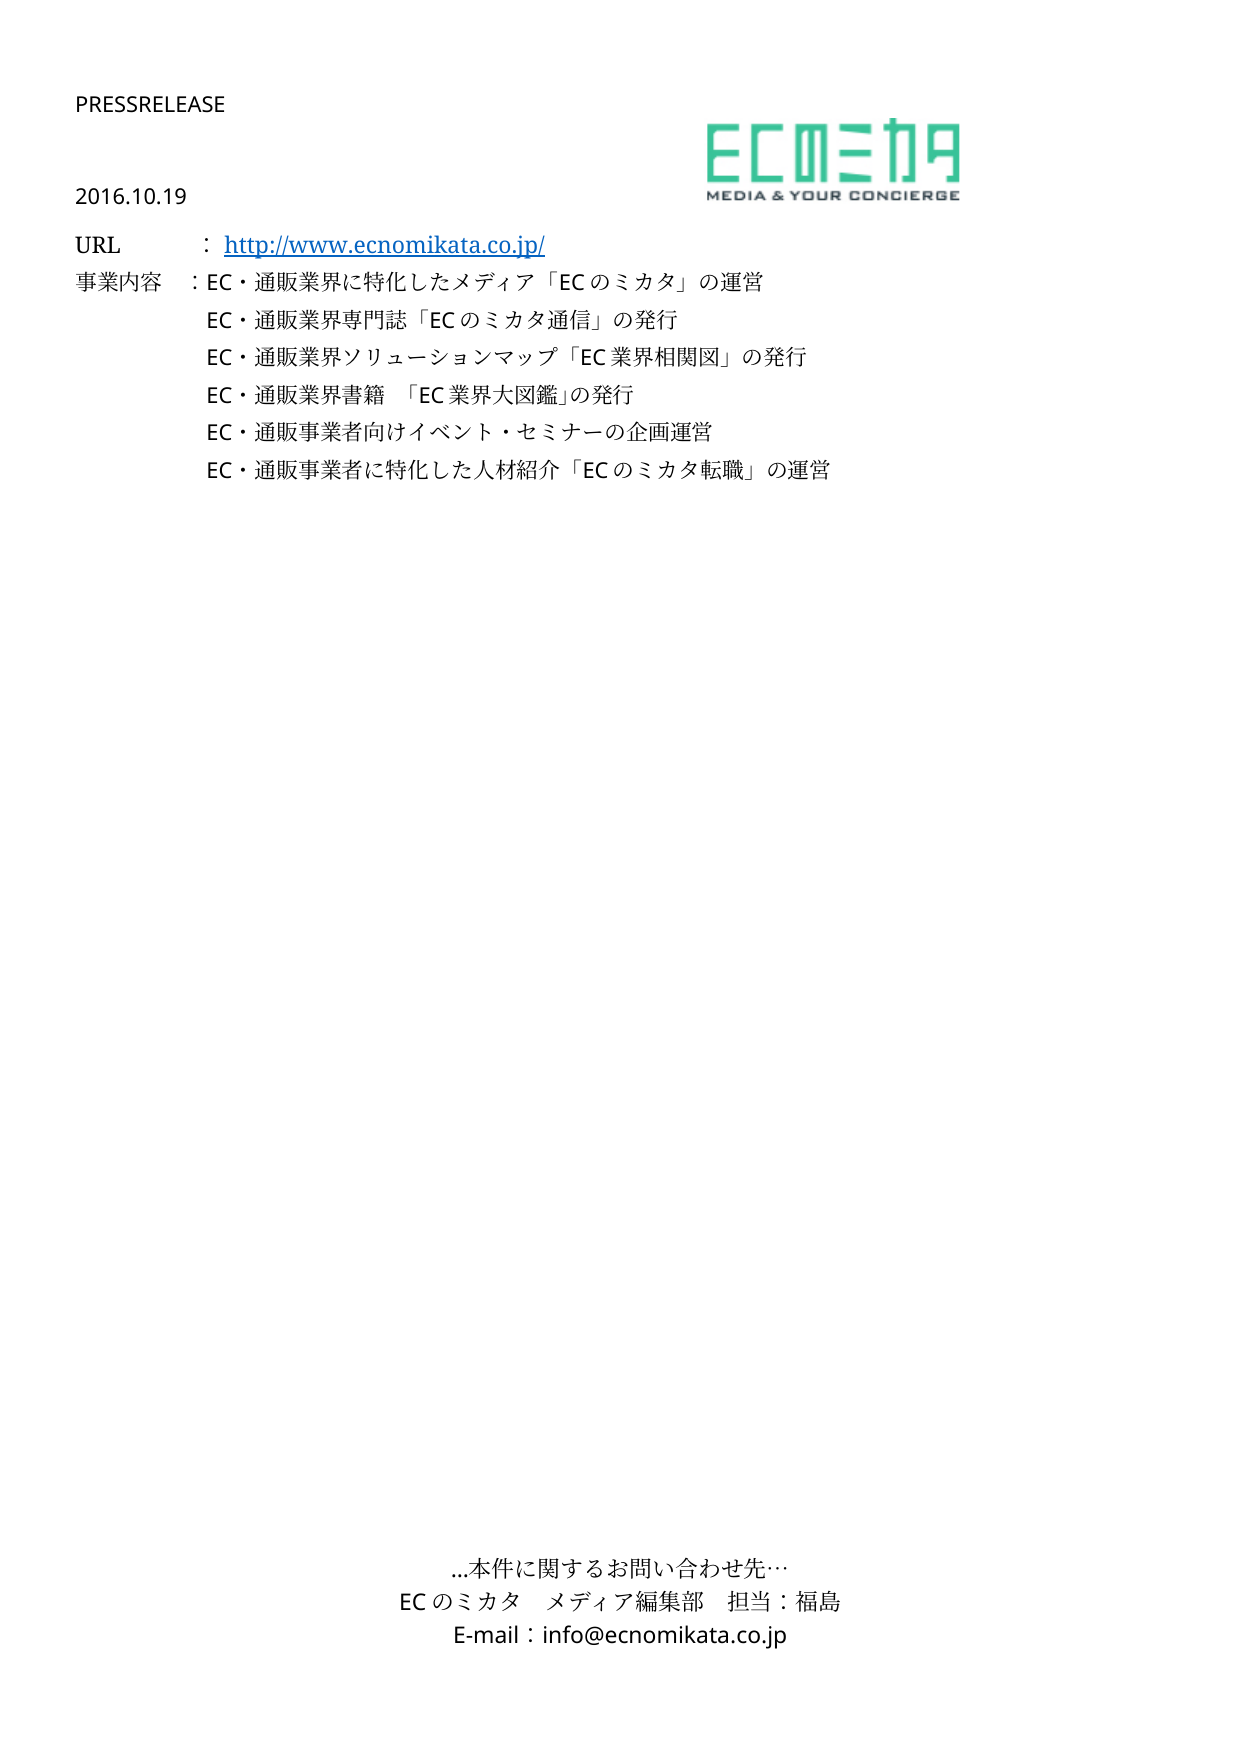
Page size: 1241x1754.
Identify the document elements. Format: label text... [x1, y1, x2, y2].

text EC・通販業界ソリューションマップ「EC業界相関図」の発行 [75, 337, 1165, 375]
text URL ： http://www.ecnomikata.co.jp/ [75, 225, 1165, 262]
text EC・通販事業者に特化した人材紹介「ECのミカタ転職」の運営 [75, 450, 1165, 487]
text EC・通販事業者向けイベント・セミナーの企画運営 [75, 412, 1165, 450]
picture [703, 118, 961, 205]
text EC・通販業界専門誌「ECのミカタ通信」の発行 [75, 300, 1165, 337]
text 事業内容 ：EC・通販業界に特化したメディア「ECのミカタ」の運営 [75, 262, 1165, 300]
text EC・通販業界書籍 ｢EC業界大図鑑｣の発行 [75, 375, 1165, 412]
